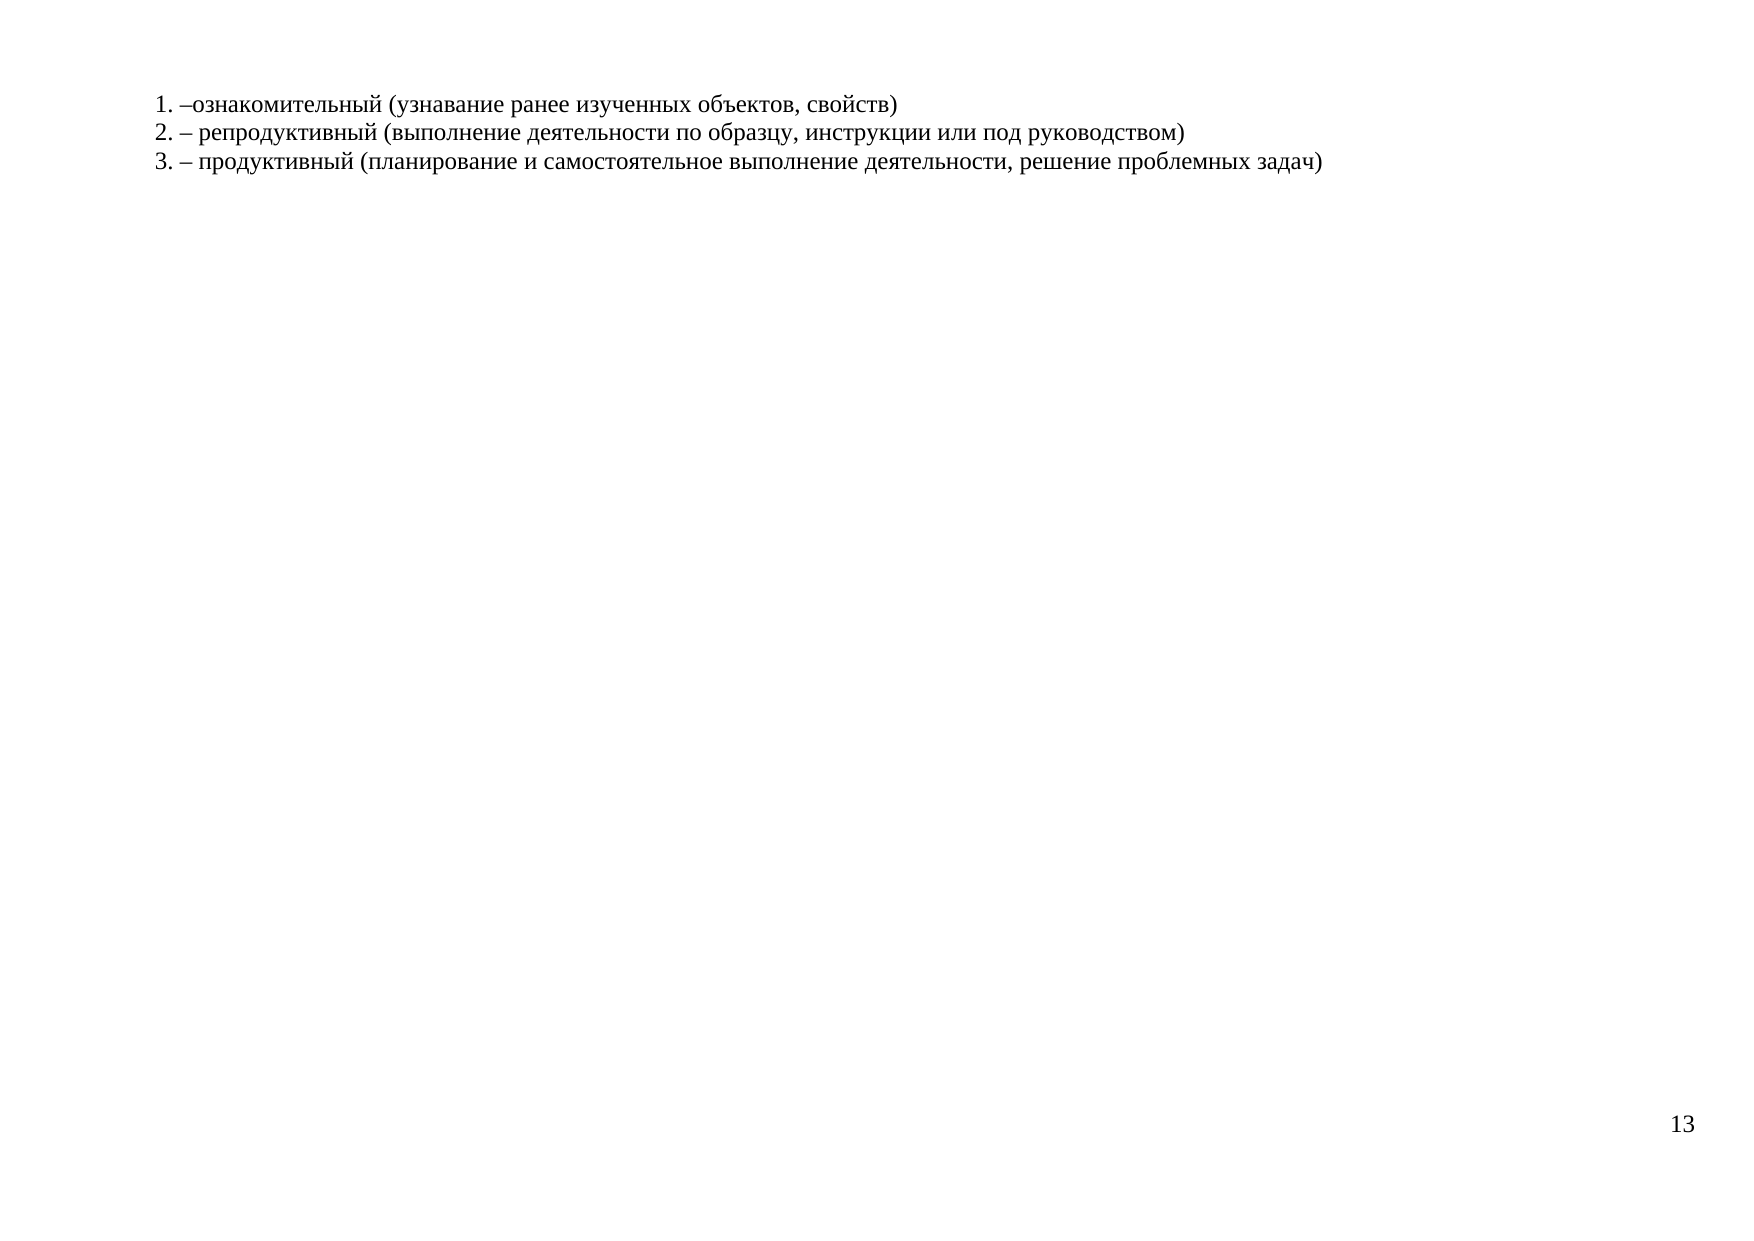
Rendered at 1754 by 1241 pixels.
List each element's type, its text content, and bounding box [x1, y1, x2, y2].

text 3. – продуктивный (планирование и самостоятельное выполнение деятельности, решение проблемных задач) [59, 146, 1695, 175]
text 2. – репродуктивный (выполнение деятельности по образцу, инструкции или под руководством) [59, 117, 1695, 146]
text 1. –ознакомительный (узнавание ранее изученных объектов, свойств) [59, 89, 1695, 117]
